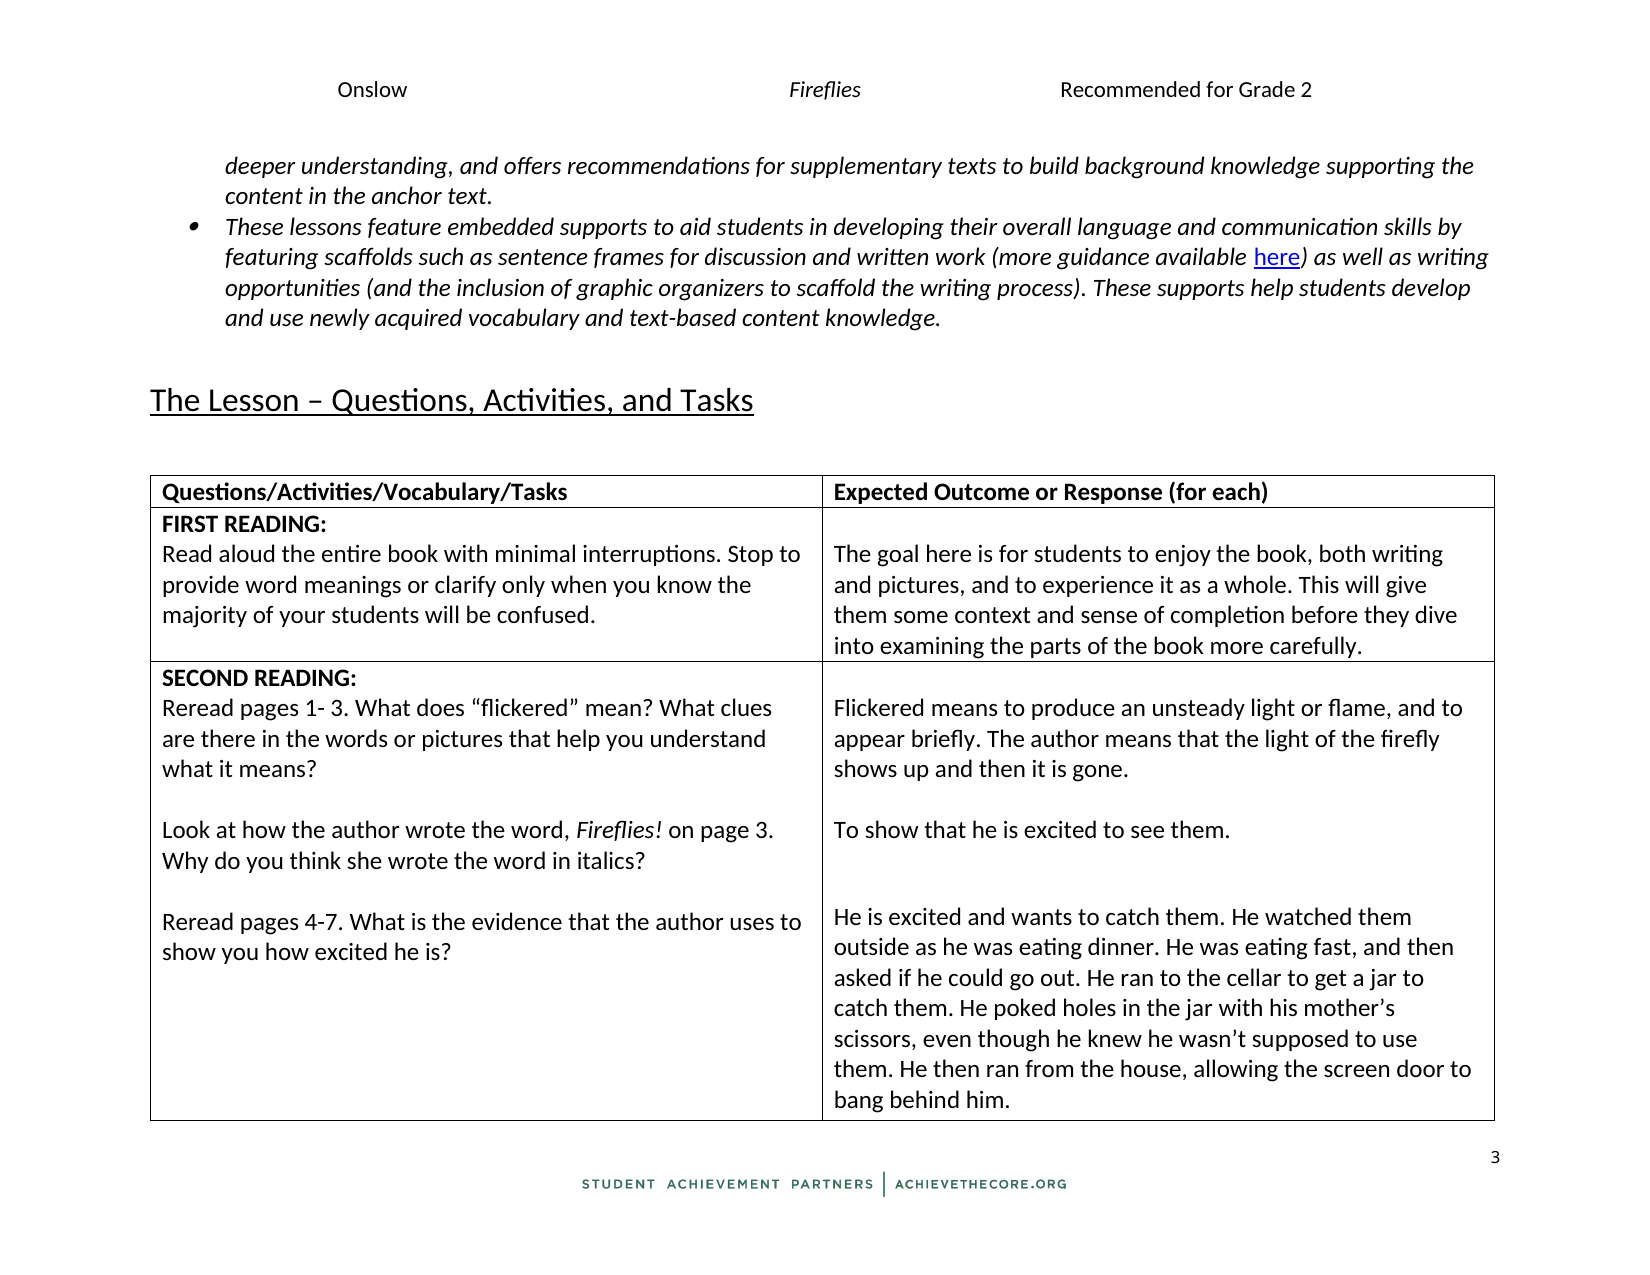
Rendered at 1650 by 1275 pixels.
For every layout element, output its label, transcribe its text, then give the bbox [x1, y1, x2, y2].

table_cell FIRST READING: Read aloud the entire book with minimal interruptions. Stop to provide word meanings or clarify only when you know the majority of your students will be confused. [151, 508, 822, 661]
table_header Expected Outcome or Response (for each) [823, 476, 1494, 507]
text The Lesson – Questions, Activities, and Tasks [150, 379, 1500, 419]
table_header Questions/Activities/Vocabulary/Tasks [151, 476, 822, 507]
picture [571, 1168, 1079, 1200]
list These lessons feature embedded supports to aid students in developing their overall language and communication skills by featuring scaffolds such as sentence frames for discussion and written work (more guidance available here) as well as writing opportunities (and the inclusion of graphic organizers to scaffold the writing process). These supports help students develop and use newly acquired vocabulary and text-based content knowledge. [187, 211, 1500, 333]
table_cell The goal here is for students to enjoy the book, both writing and pictures, and to experience it as a whole. This will give them some context and sense of completion before they dive into examining the parts of the book more carefully. [823, 508, 1494, 661]
